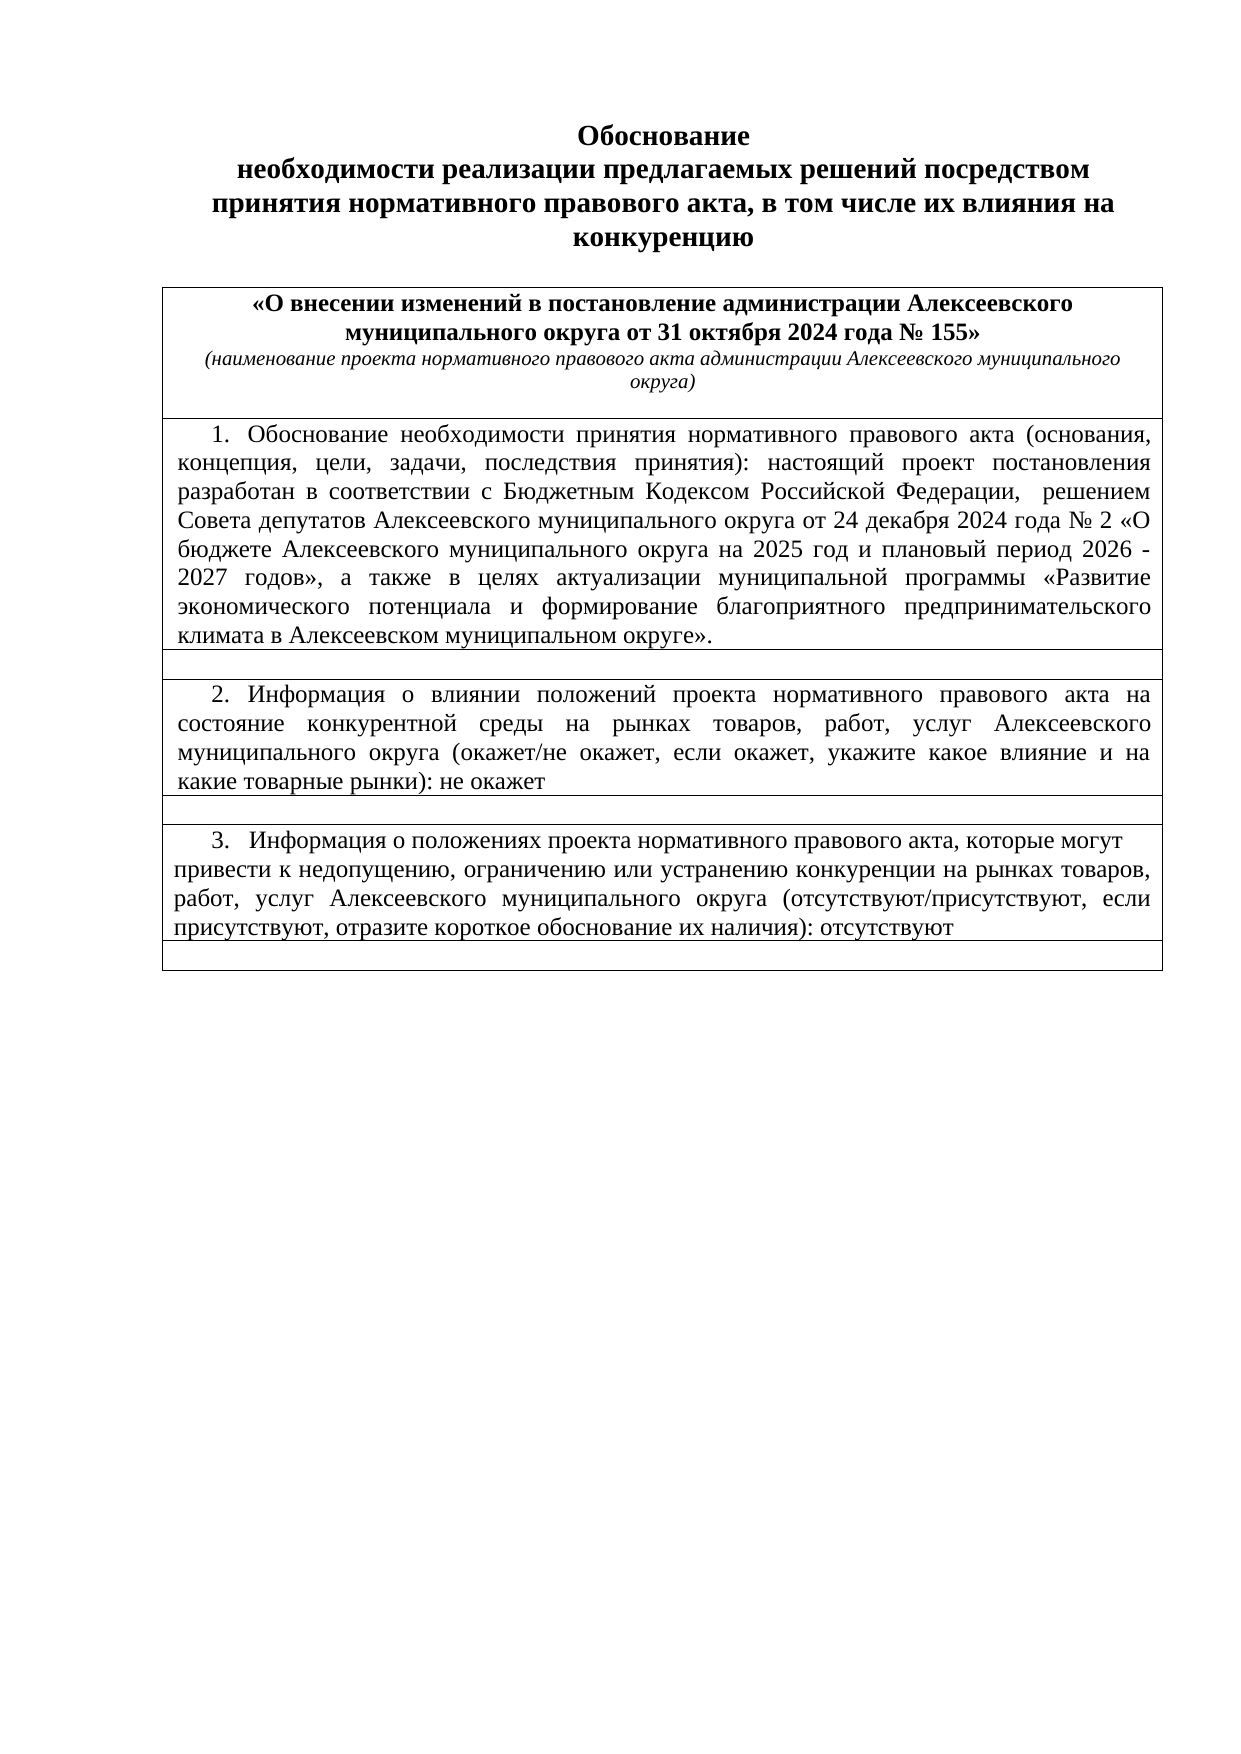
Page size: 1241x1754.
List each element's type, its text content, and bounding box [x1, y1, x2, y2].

text необходимости реализации предлагаемых решений посредством принятия нормативного правового акта, в том числе их влияния на конкуренцию [177, 152, 1149, 253]
table_header «О внесении изменений в постановление администрации Алексеевского муниципального округа от 31 октября 2024 года № 155» (наименование проекта нормативного правового акта администрации Алексеевского муниципального округа) [163, 288, 1162, 418]
table_cell Обоснование необходимости принятия нормативного правового акта (основания, концепция, цели, задачи, последствия принятия): настоящий проект постановления разработан в соответствии с Бюджетным Кодексом Российской Федерации, решением Совета депутатов Алексеевского муниципального округа от 24 декабря 2024 года № 2 «О бюджете Алексеевского муниципального округа на 2025 год и плановый период 2026 - 2027 годов», а также в целях актуализации муниципальной программы «Развитие экономического потенциала и формирование благоприятного предпринимательского климата в Алексеевском муниципальном округе». [163, 419, 1162, 649]
table_cell [163, 941, 1162, 970]
text Обоснование [177, 118, 1149, 152]
table_cell Информация о положениях проекта нормативного правового акта, которые могут привести к недопущению, ограничению или устранению конкуренции на рынках товаров, работ, услуг Алексеевского муниципального округа (отсутствуют/присутствуют, если присутствуют, отразите короткое обоснование их наличия): отсутствуют [163, 825, 1162, 940]
table_cell Информация о влиянии положений проекта нормативного правового акта на состояние конкурентной среды на рынках товаров, работ, услуг Алексеевского муниципального округа (окажет/не окажет, если окажет, укажите какое влияние и на какие товарные рынки): не окажет [163, 680, 1162, 794]
table_cell [163, 650, 1162, 678]
table_cell [163, 796, 1162, 824]
